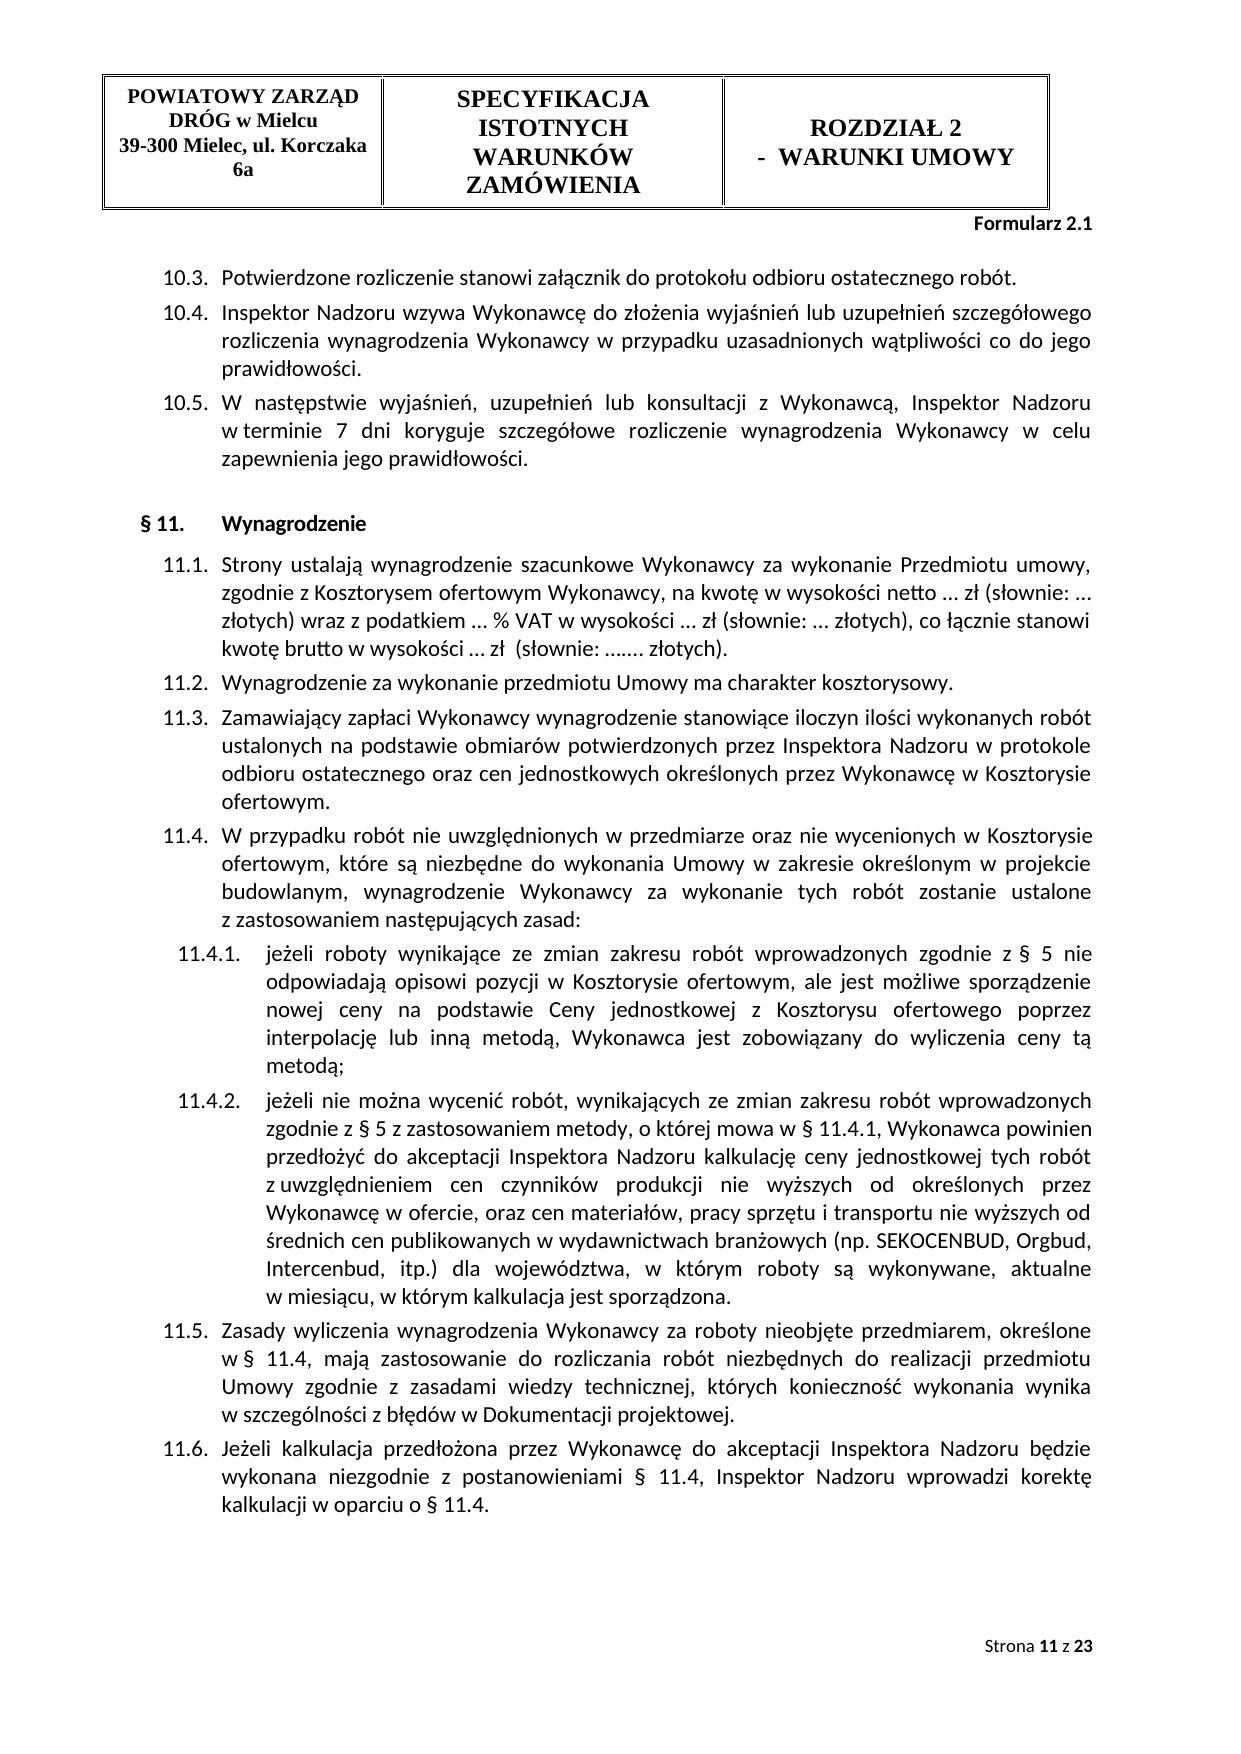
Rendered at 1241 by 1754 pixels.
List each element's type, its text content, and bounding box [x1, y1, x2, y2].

subtitle W następstwie wyjaśnień, uzupełnień lub konsultacji z Wykonawcą, Inspektor Nadzoru w terminie 7 dni koryguje szczegółowe rozliczenie wynagrodzenia Wykonawcy w celu zapewnienia jego prawidłowości. [162, 388, 1093, 472]
subtitle Wynagrodzenie za wykonanie przedmiotu Umowy ma charakter kosztorysowy. [162, 668, 1093, 696]
subtitle W przypadku robót nie uwzględnionych w przedmiarze oraz nie wycenionych w Kosztorysie ofertowym, które są niezbędne do wykonania Umowy w zakresie określonym w projekcie budowlanym, wynagrodzenie Wykonawcy za wykonanie tych robót zostanie ustalone z zastosowaniem następujących zasad: [162, 821, 1093, 933]
subtitle Potwierdzone rozliczenie stanowi załącznik do protokołu odbioru ostatecznego robót. [162, 263, 1093, 291]
subtitle Inspektor Nadzoru wzywa Wykonawcę do złożenia wyjaśnień lub uzupełnień szczegółowego rozliczenia wynagrodzenia Wykonawcy w przypadku uzasadnionych wątpliwości co do jego prawidłowości. [162, 298, 1093, 382]
subtitle jeżeli nie można wycenić robót, wynikających ze zmian zakresu robót wprowadzonych zgodnie z § 5 z zastosowaniem metody, o której mowa w § 11.4.1, Wykonawca powinien przedłożyć do akceptacji Inspektora Nadzoru kalkulację ceny jednostkowej tych robót z uwzględnieniem cen czynników produkcji nie wyższych od określonych przez Wykonawcę w ofercie, oraz cen materiałów, pracy sprzętu i transportu nie wyższych od średnich cen publikowanych w wydawnictwach branżowych (np. SEKOCENBUD, Orgbud, Intercenbud, itp.) dla województwa, w którym roboty są wykonywane, aktualne w miesiącu, w którym kalkulacja jest sporządzona. [177, 1086, 1093, 1310]
subtitle Wynagrodzenie [162, 509, 1093, 538]
subtitle Zamawiający zapłaci Wykonawcy wynagrodzenie stanowiące iloczyn ilości wykonanych robót ustalonych na podstawie obmiarów potwierdzonych przez Inspektora Nadzoru w protokole odbioru ostatecznego oraz cen jednostkowych określonych przez Wykonawcę w Kosztorysie ofertowym. [162, 703, 1093, 815]
subtitle Strony ustalają wynagrodzenie szacunkowe Wykonawcy za wykonanie Przedmiotu umowy, zgodnie z Kosztorysem ofertowym Wykonawcy, na kwotę w wysokości netto … zł (słownie: … złotych) wraz z podatkiem … % VAT w wysokości … zł (słownie: … złotych), co łącznie stanowi kwotę brutto w wysokości … zł (słownie: ….... złotych). [162, 550, 1093, 662]
subtitle jeżeli roboty wynikające ze zmian zakresu robót wprowadzonych zgodnie z § 5 nie odpowiadają opisowi pozycji w Kosztorysie ofertowym, ale jest możliwe sporządzenie nowej ceny na podstawie Ceny jednostkowej z Kosztorysu ofertowego poprzez interpolację lub inną metodą, Wykonawca jest zobowiązany do wyliczenia ceny tą metodą; [177, 939, 1093, 1079]
subtitle Jeżeli kalkulacja przedłożona przez Wykonawcę do akceptacji Inspektora Nadzoru będzie wykonana niezgodnie z postanowieniami § 11.4, Inspektor Nadzoru wprowadzi korektę kalkulacji w oparciu o § 11.4. [162, 1434, 1093, 1518]
subtitle Zasady wyliczenia wynagrodzenia Wykonawcy za roboty nieobjęte przedmiarem, określone w § 11.4, mają zastosowanie do rozliczania robót niezbędnych do realizacji przedmiotu Umowy zgodnie z zasadami wiedzy technicznej, których konieczność wykonania wynika w szczególności z błędów w Dokumentacji projektowej. [162, 1316, 1093, 1428]
